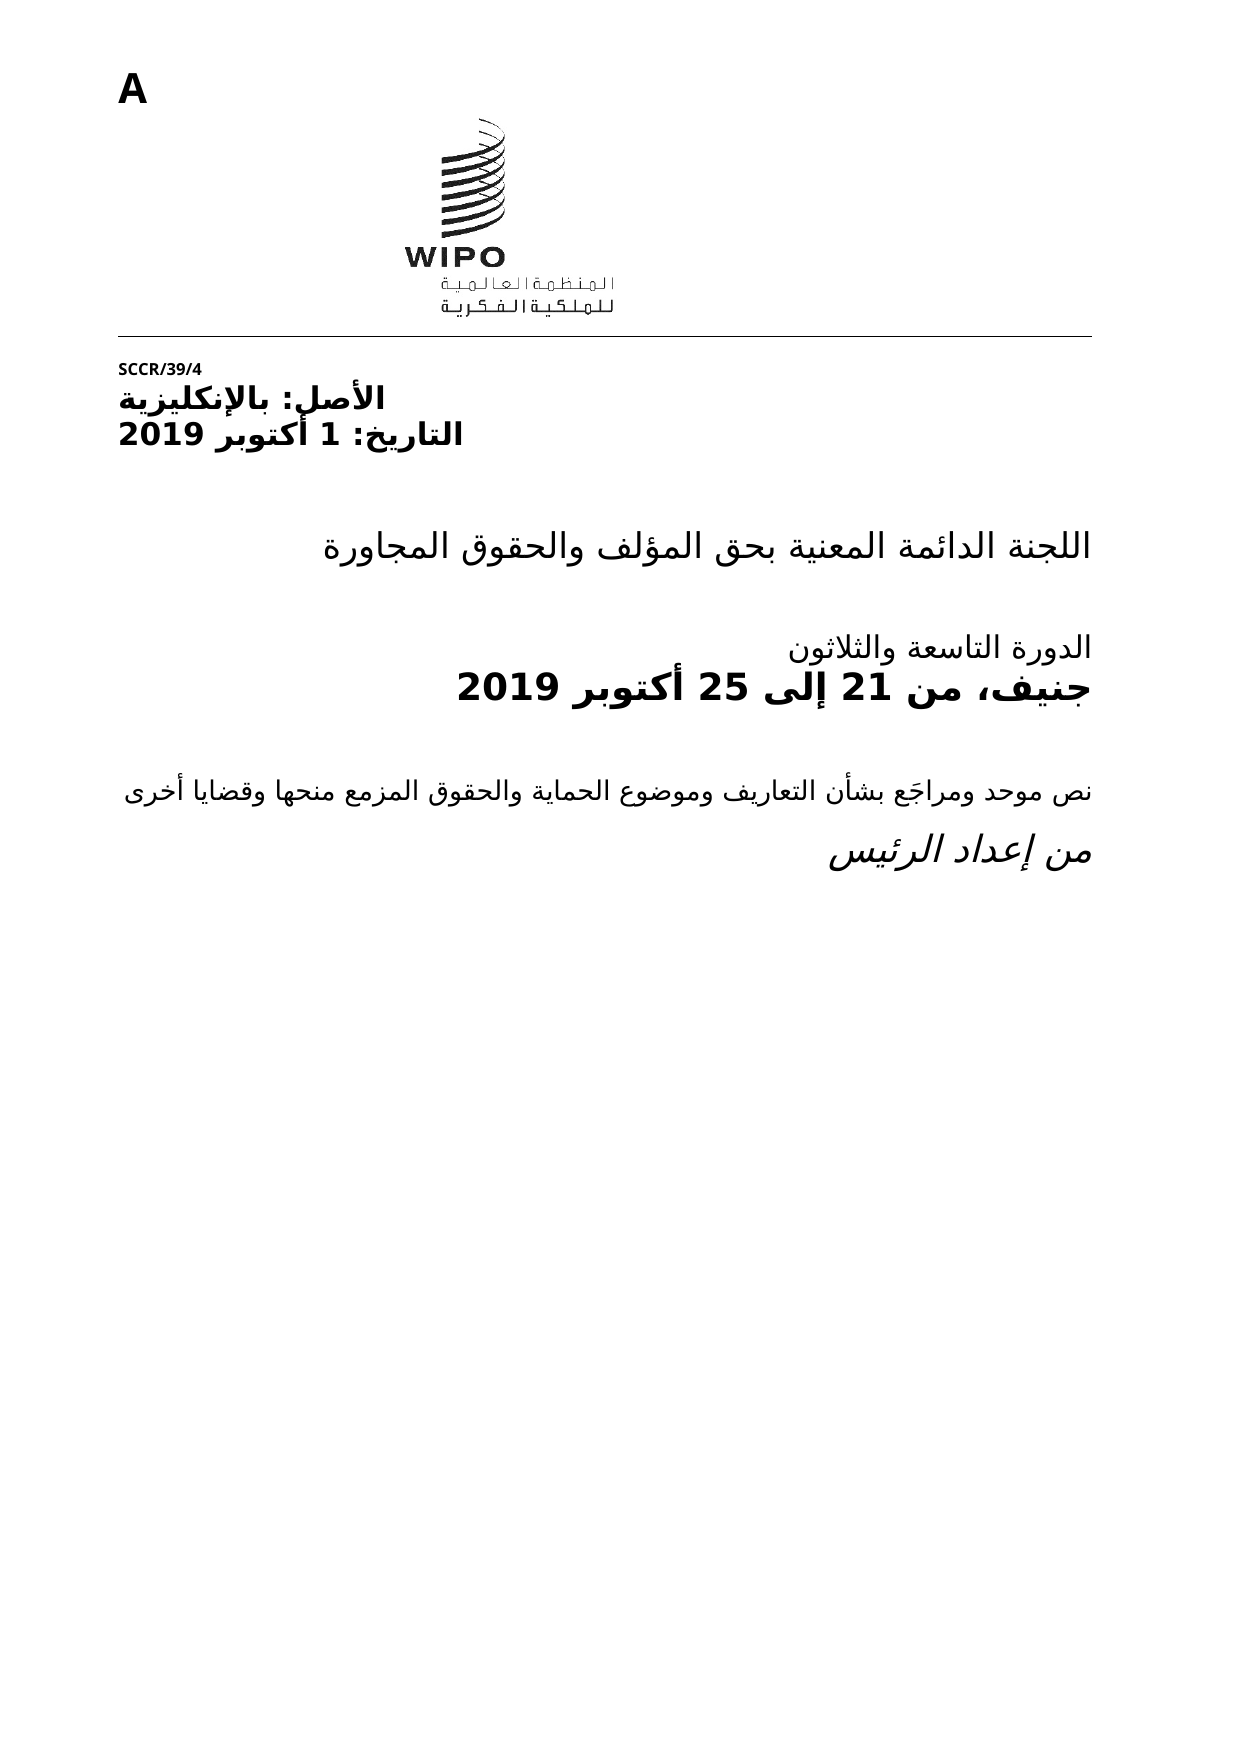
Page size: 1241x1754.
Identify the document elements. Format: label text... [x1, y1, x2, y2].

text التاريخ: 1 أكتوبر 2019 [118, 417, 1092, 453]
text الدورة التاسعة والثلاثون [118, 629, 1092, 666]
text A [118, 59, 1092, 116]
text نص موحد ومراجَع بشأن التعاريف وموضوع الحماية والحقوق المزمع منحها وقضايا أخرى [118, 775, 1092, 806]
text SCCR/39/4 [118, 337, 1092, 380]
subtitle اللجنة الدائمة المعنية بحق المؤلف والحقوق المجاورة [118, 526, 1092, 567]
picture [402, 115, 620, 324]
text الأصل: بالإنكليزية [118, 380, 1092, 417]
text جنيف، من 21 إلى 25 أكتوبر 2019 [118, 666, 1092, 709]
text من إعداد الرئيس [118, 827, 1092, 871]
